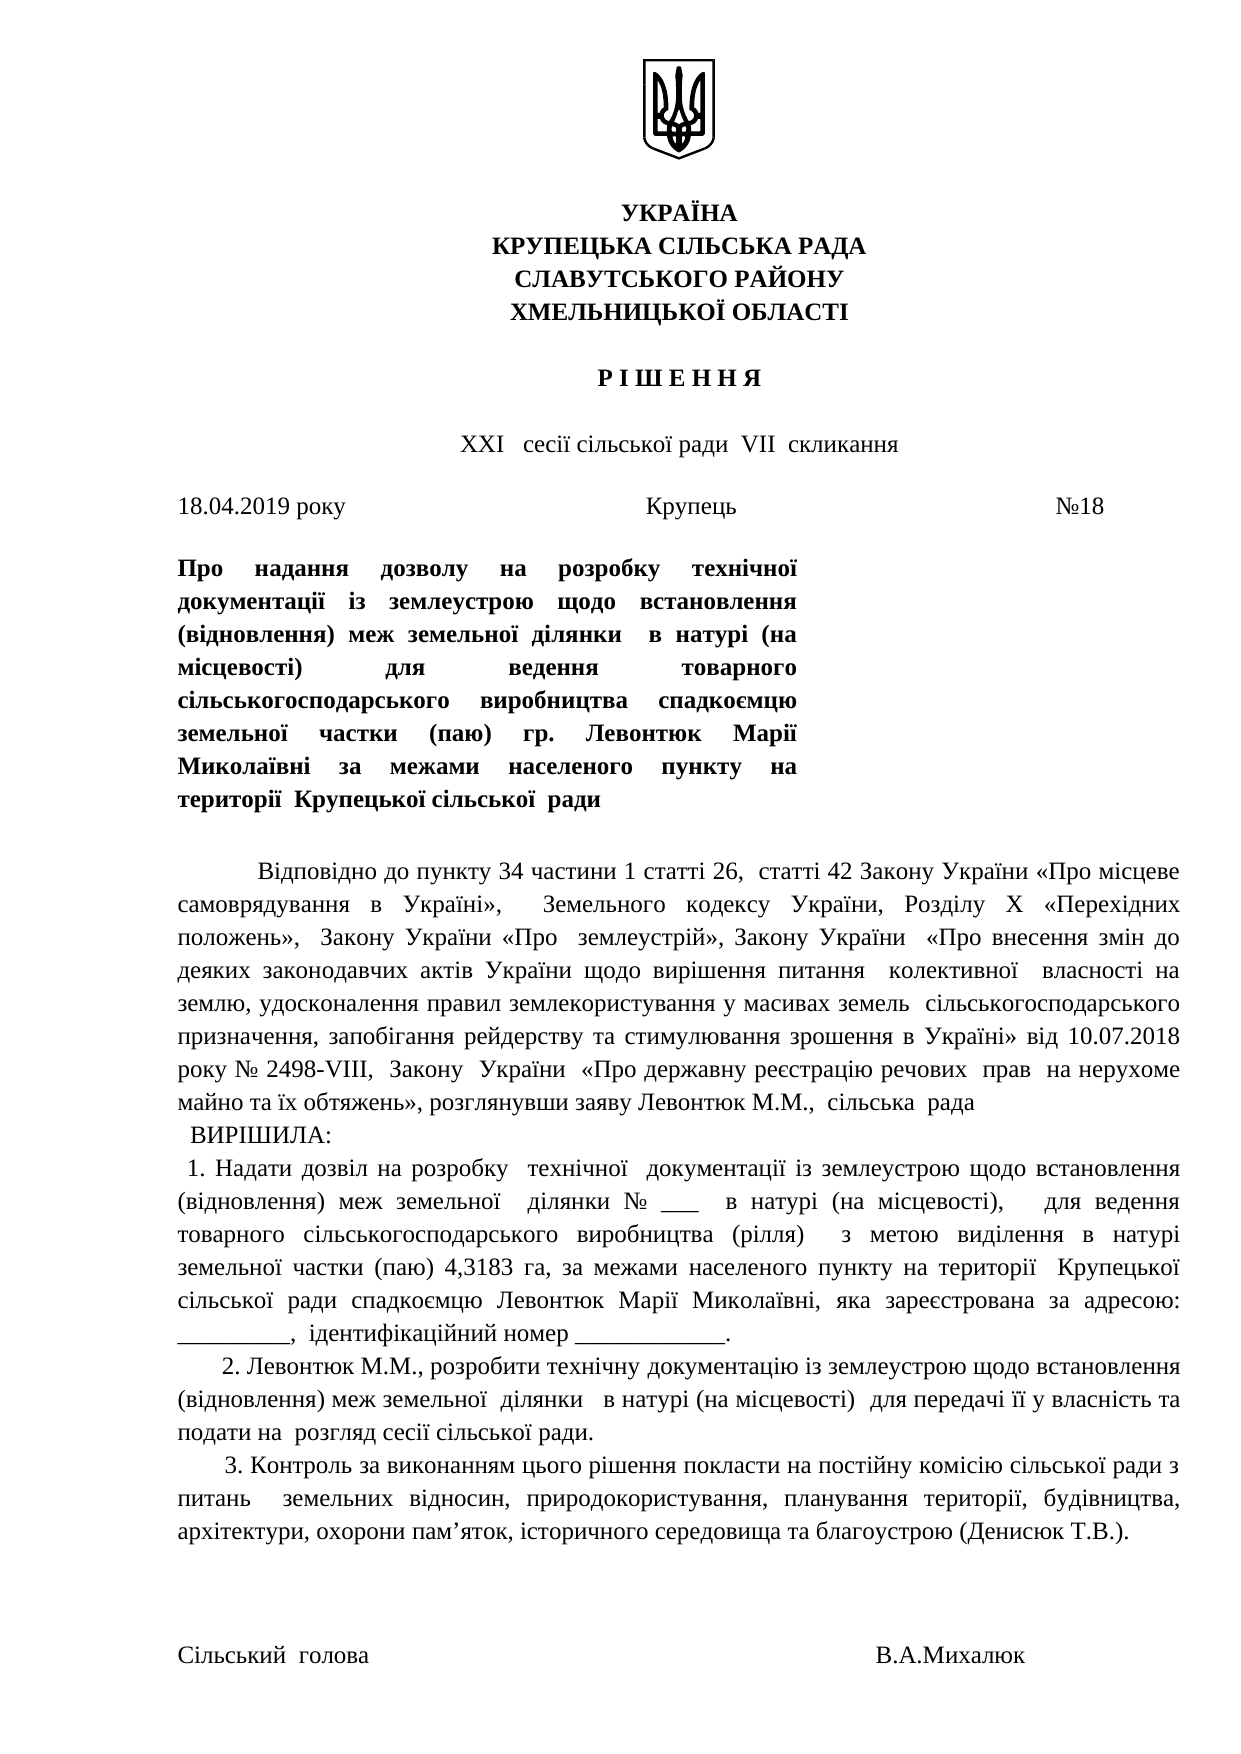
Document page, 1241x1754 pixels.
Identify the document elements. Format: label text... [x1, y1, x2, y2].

text Р І Ш Е Н Н Я [177, 363, 1181, 392]
text ХМЕЛЬНИЦЬКОЇ ОБЛАСТІ [177, 297, 1181, 326]
text СЛАВУТСЬКОГО РАЙОНУ [177, 264, 1181, 293]
text 18.04.2019 року Крупець №18 [177, 491, 1181, 520]
text ВИРІШИЛА: [177, 1120, 1181, 1149]
text 1. Надати дозвіл на розробку технічної документації із землеустрою щодо встановлення (відновлення) меж земельної ділянки № ___ в натурі (на місцевості), для ведення товарного сільськогосподарського виробництва (рілля) з метою виділення в натурі земельної частки (паю) 4,3183 га, за межами населеного пункту на території Крупецької сільської ради спадкоємцю Левонтюк Марії Миколаївні, яка зареєстрована за адресою: _________, ідентифікаційний номер ____________. [177, 1153, 1181, 1347]
text 2. Левонтюк М.М., розробити технічну документацію із землеустрою щодо встановлення (відновлення) меж земельної ділянки в натурі (на місцевості) для передачі її у власність та подати на розгляд сесії сільської ради. [177, 1351, 1181, 1446]
text Про надання дозволу на розробку технічної документації із землеустрою щодо встановлення (відновлення) меж земельної ділянки в натурі (на місцевості) для ведення товарного сільськогосподарського виробництва спадкоємцю земельної частки (паю) гр. Левонтюк Марії Миколаївні за межами населеного пункту на території Крупецької сільської ради [177, 553, 797, 813]
text УКРАЇНА [177, 198, 1181, 227]
text 3. Контроль за виконанням цього рішення покласти на постійну комісію сільської ради з питань земельних відносин, природокористування, планування території, будівництва, архітектури, охорони пам’яток, історичного середовища та благоустрою (Денисюк Т.В.). [177, 1450, 1181, 1545]
text КРУПЕЦЬКА СІЛЬСЬКА РАДА [177, 231, 1181, 260]
text Сільський голова В.А.Михалюк [177, 1640, 1181, 1669]
text Відповідно до пункту 34 частини 1 статті 26, статті 42 Закону України «Про місцеве самоврядування в Україні», Земельного кодексу України, Розділу Х «Перехідних положень», Закону України «Про землеустрій», Закону України «Про внесення змін до деяких законодавчих актів України щодо вирішення питання колективної власності на землю, удосконалення правил землекористування у масивах земель сільськогосподарського призначення, запобігання рейдерству та стимулювання зрошення в Україні» від 10.07.2018 року № 2498-VIII, Закону України «Про державну реєстрацію речових прав на нерухоме майно та їх обтяжень», розглянувши заяву Левонтюк М.М., сільська рада [177, 856, 1181, 1116]
text XХІ сесії сільської ради VІІ скликання [177, 429, 1181, 458]
